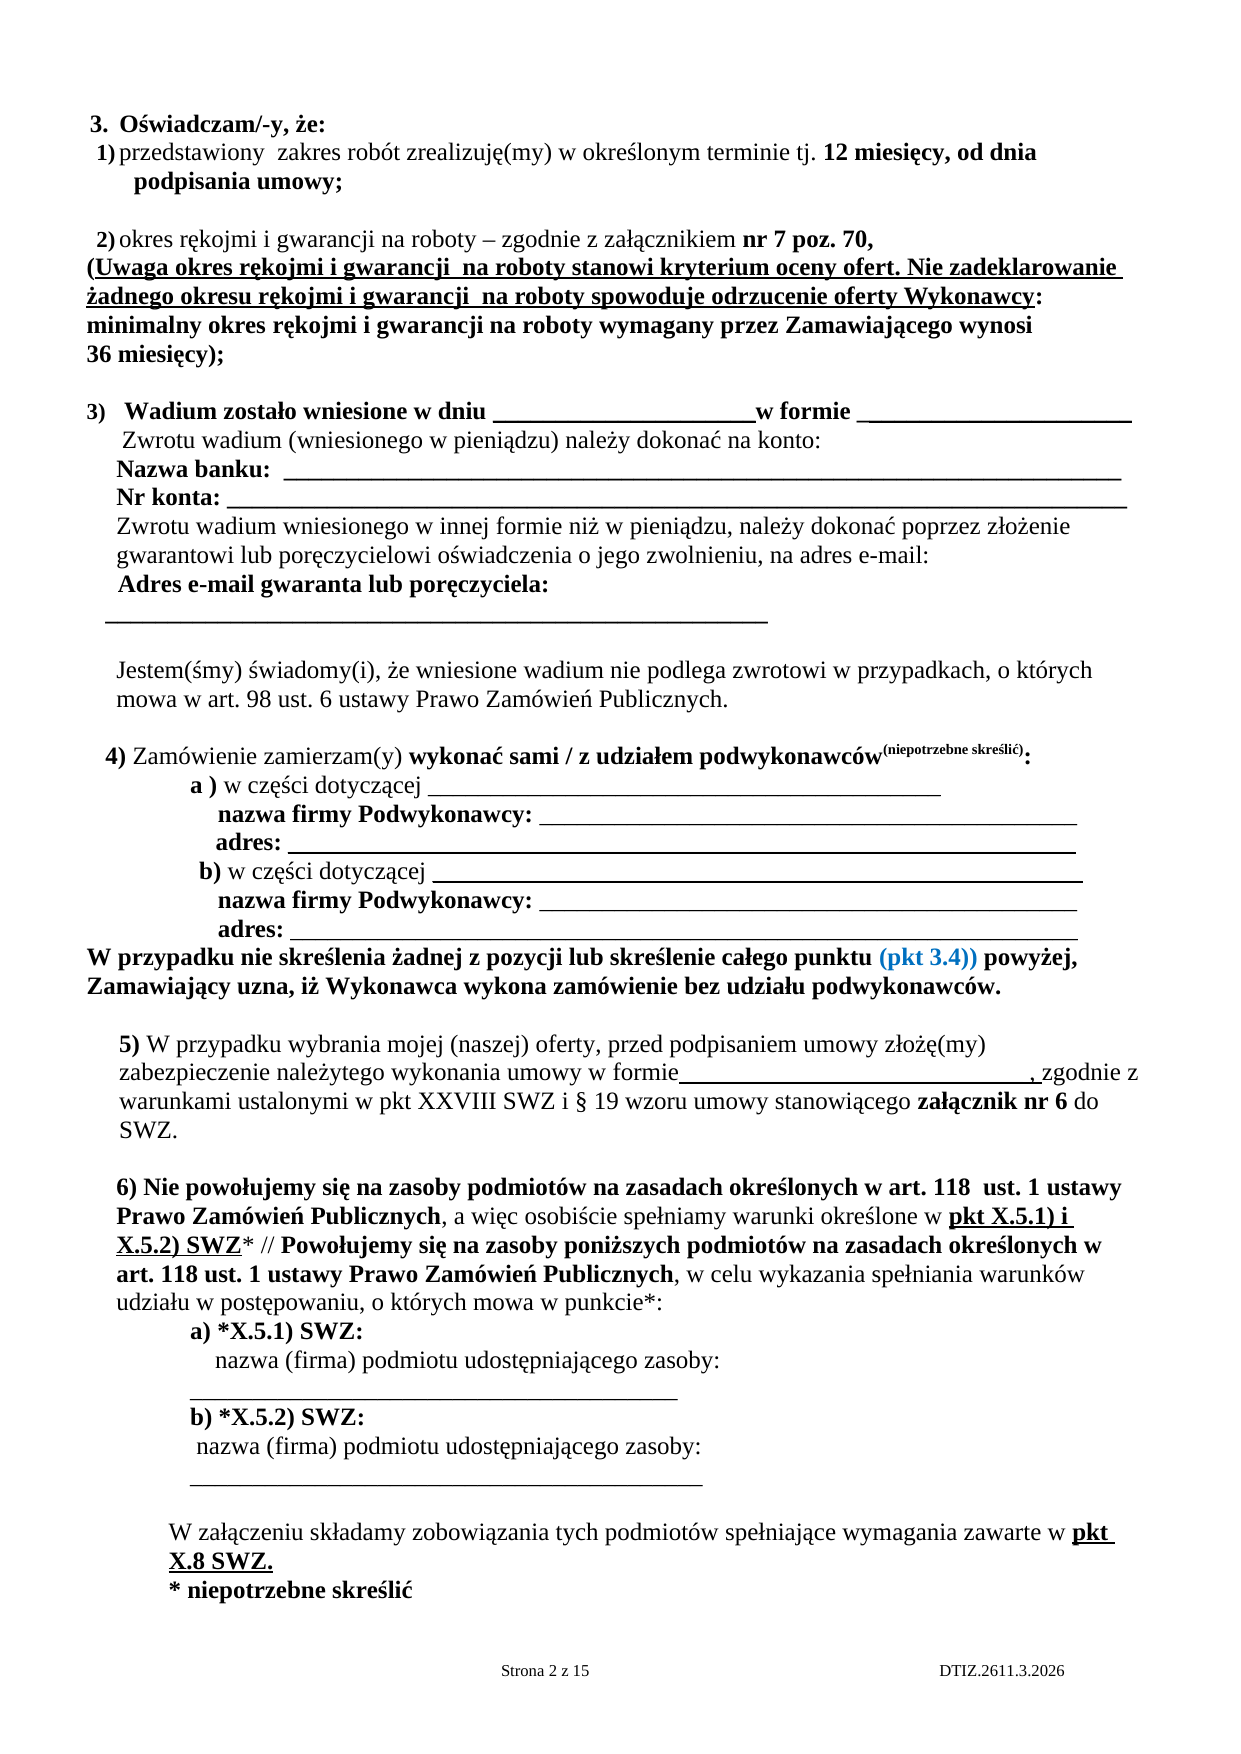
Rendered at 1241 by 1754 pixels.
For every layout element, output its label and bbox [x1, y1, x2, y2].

table_header [81, 75, 1144, 1609]
